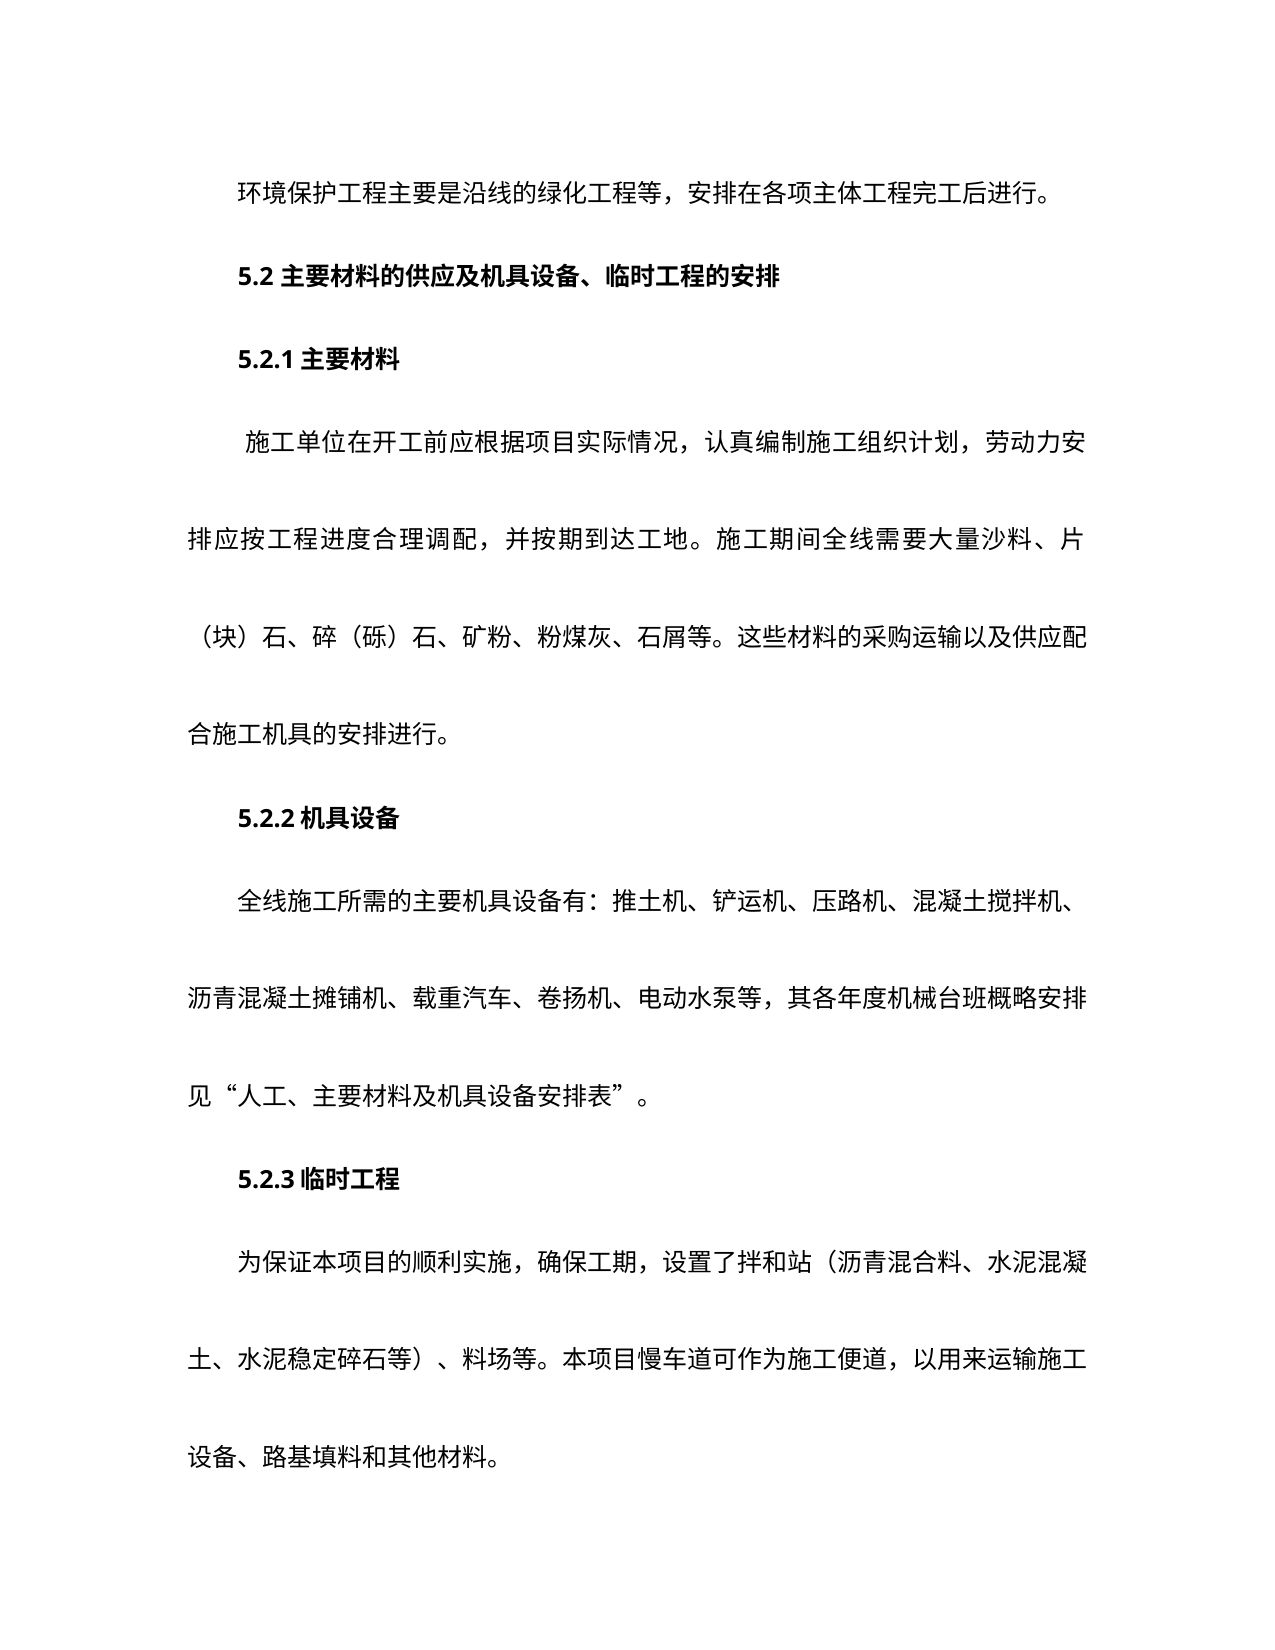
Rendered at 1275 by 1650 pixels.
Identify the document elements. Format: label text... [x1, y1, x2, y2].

text 5.2.2机具设备 [187, 784, 1087, 849]
text 5.2.1主要材料 [187, 325, 1087, 390]
text 5.2 主要材料的供应及机具设备、临时工程的安排 [187, 242, 1087, 307]
text 环境保护工程主要是沿线的绿化工程等，安排在各项主体工程完工后进行。 [187, 159, 1087, 224]
text 5.2.3临时工程 [187, 1145, 1087, 1210]
text 全线施工所需的主要机具设备有：推土机、铲运机、压路机、混凝土搅拌机、沥青混凝土摊铺机、载重汽车、卷扬机、电动水泵等，其各年度机械台班概略安排见“人工、主要材料及机具设备安排表”。 [187, 867, 1087, 1127]
text 为保证本项目的顺利实施，确保工期，设置了拌和站（沥青混合料、水泥混凝土、水泥稳定碎石等）、料场等。本项目慢车道可作为施工便道，以用来运输施工设备、路基填料和其他材料。 [187, 1228, 1087, 1488]
text 施工单位在开工前应根据项目实际情况，认真编制施工组织计划，劳动力安排应按工程进度合理调配，并按期到达工地。施工期间全线需要大量沙料、片（块）石、碎（砾）石、矿粉、粉煤灰、石屑等。这些材料的采购运输以及供应配合施工机具的安排进行。 [187, 408, 1087, 766]
